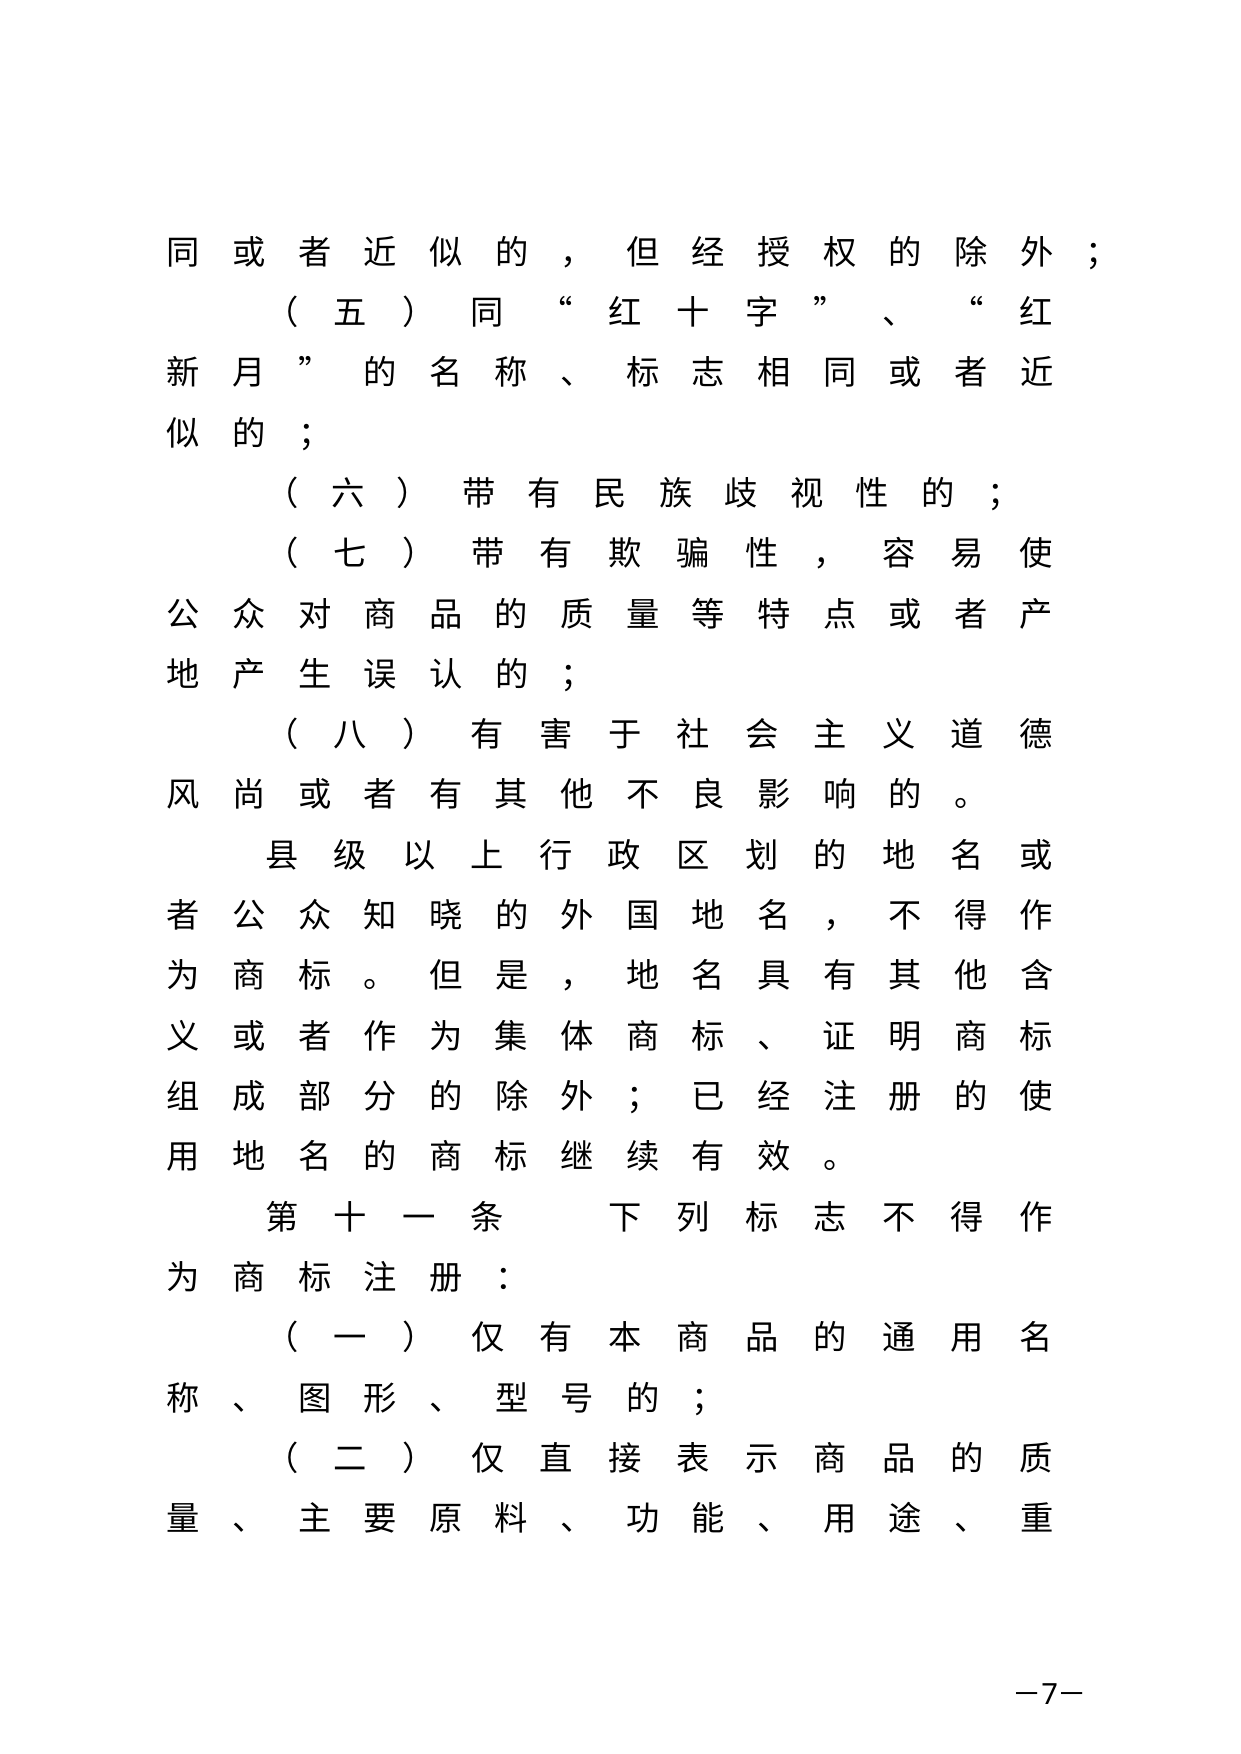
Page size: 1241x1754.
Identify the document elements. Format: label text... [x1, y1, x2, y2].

text （五）同“红十字”、“红新月”的名称、标志相同或者近似的； [167, 280, 1085, 461]
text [167, 1426, 1085, 1546]
text 县级以上行政区划的地名或者公众知晓的外国地名，不得作为商标。但是，地名具有其他含义或者作为集体商标、证明商标组成部分的除外；已经注册的使用地名的商标继续有效。 [167, 822, 1085, 1184]
text 第十一条 下列标志不得作为商标注册： [167, 1184, 1085, 1305]
text （六）带有民族歧视性的； [167, 461, 1085, 521]
text （七）带有欺骗性，容易使公众对商品的质量等特点或者产地产生误认的； [167, 521, 1085, 702]
text （八）有害于社会主义道德风尚或者有其他不良影响的。 [167, 702, 1085, 822]
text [167, 219, 1085, 280]
text （一）仅有本商品的通用名称、图形、型号的； [167, 1305, 1085, 1426]
